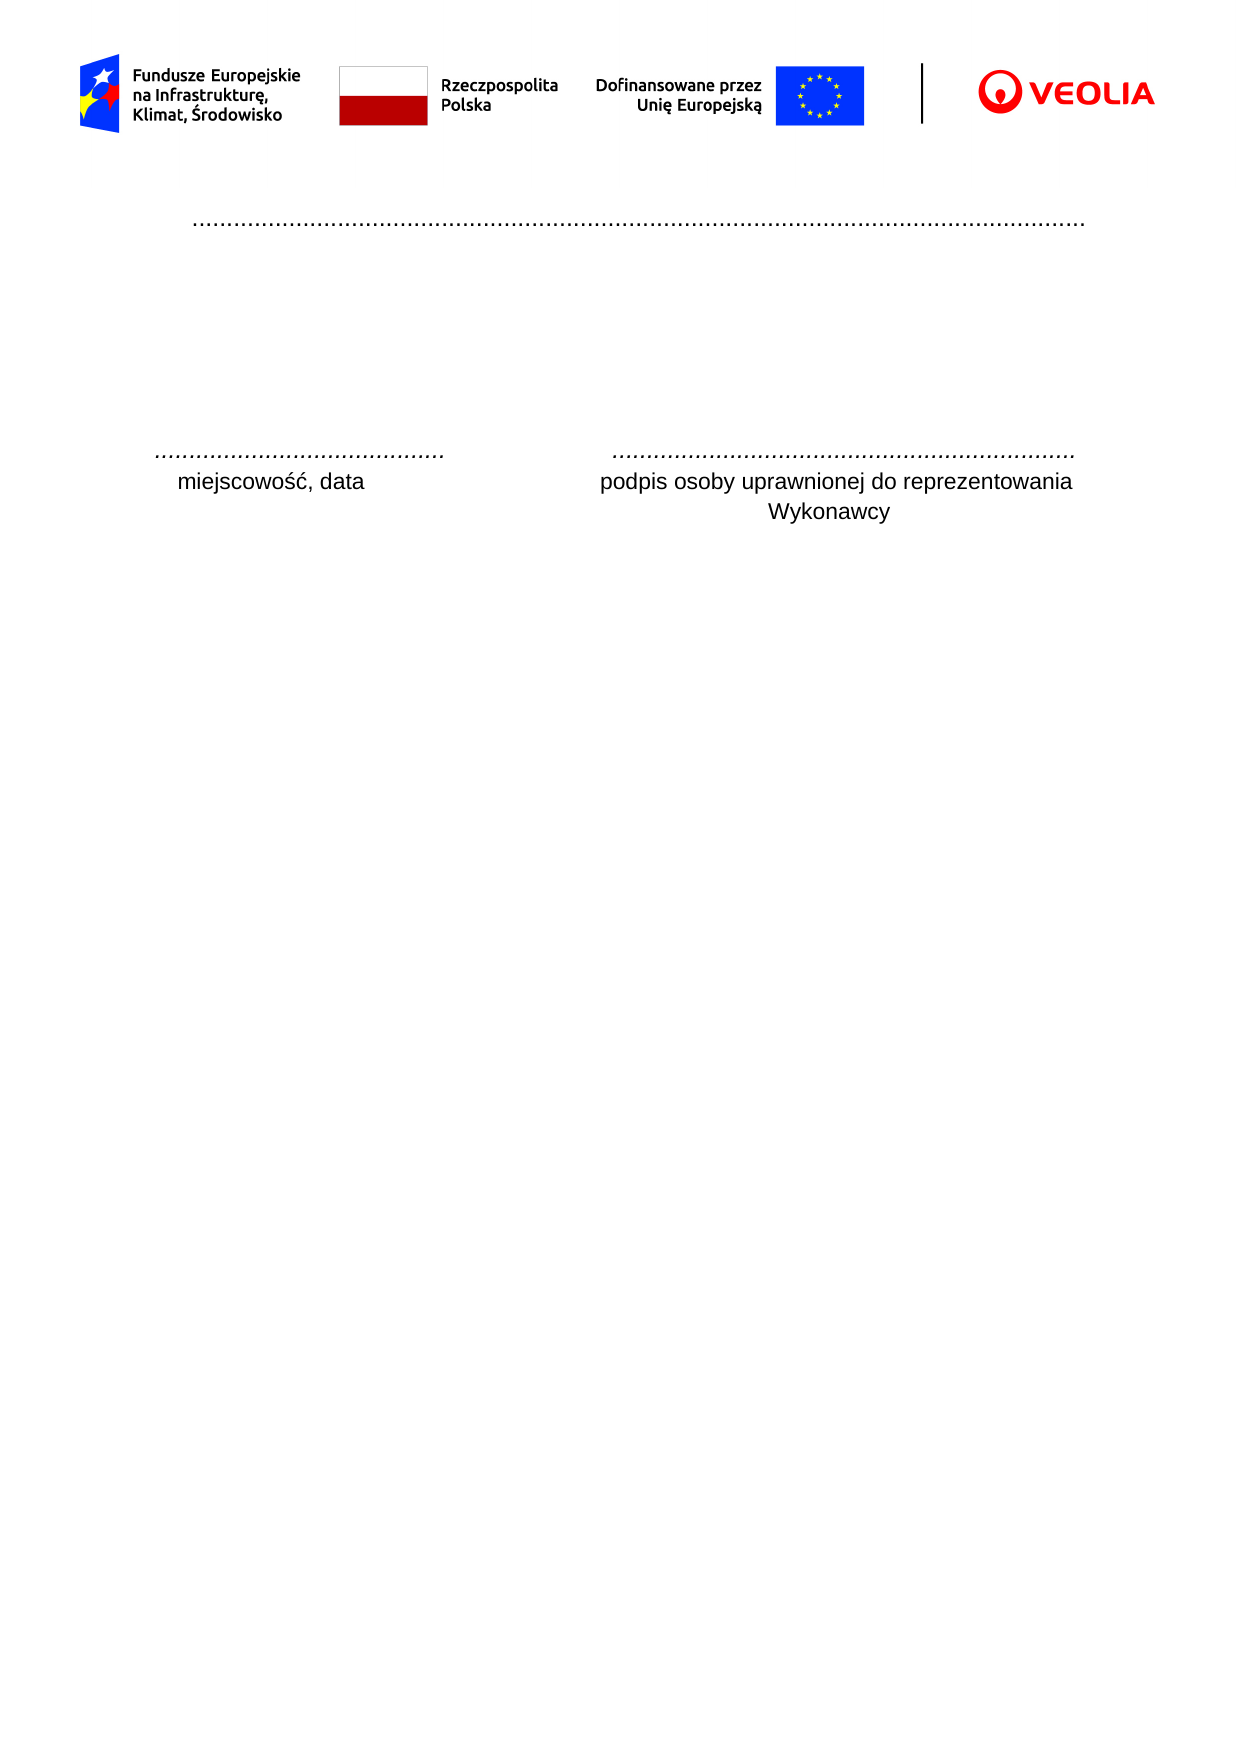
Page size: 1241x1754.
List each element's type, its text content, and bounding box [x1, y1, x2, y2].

picture [3, 0, 1236, 188]
text .......................................... ................................................................... [148, 434, 1093, 463]
text ................................................................................................................................. [191, 202, 1093, 231]
text miejscowość, data podpis osoby uprawnionej do reprezentowania Wykonawcy [177, 468, 1093, 524]
